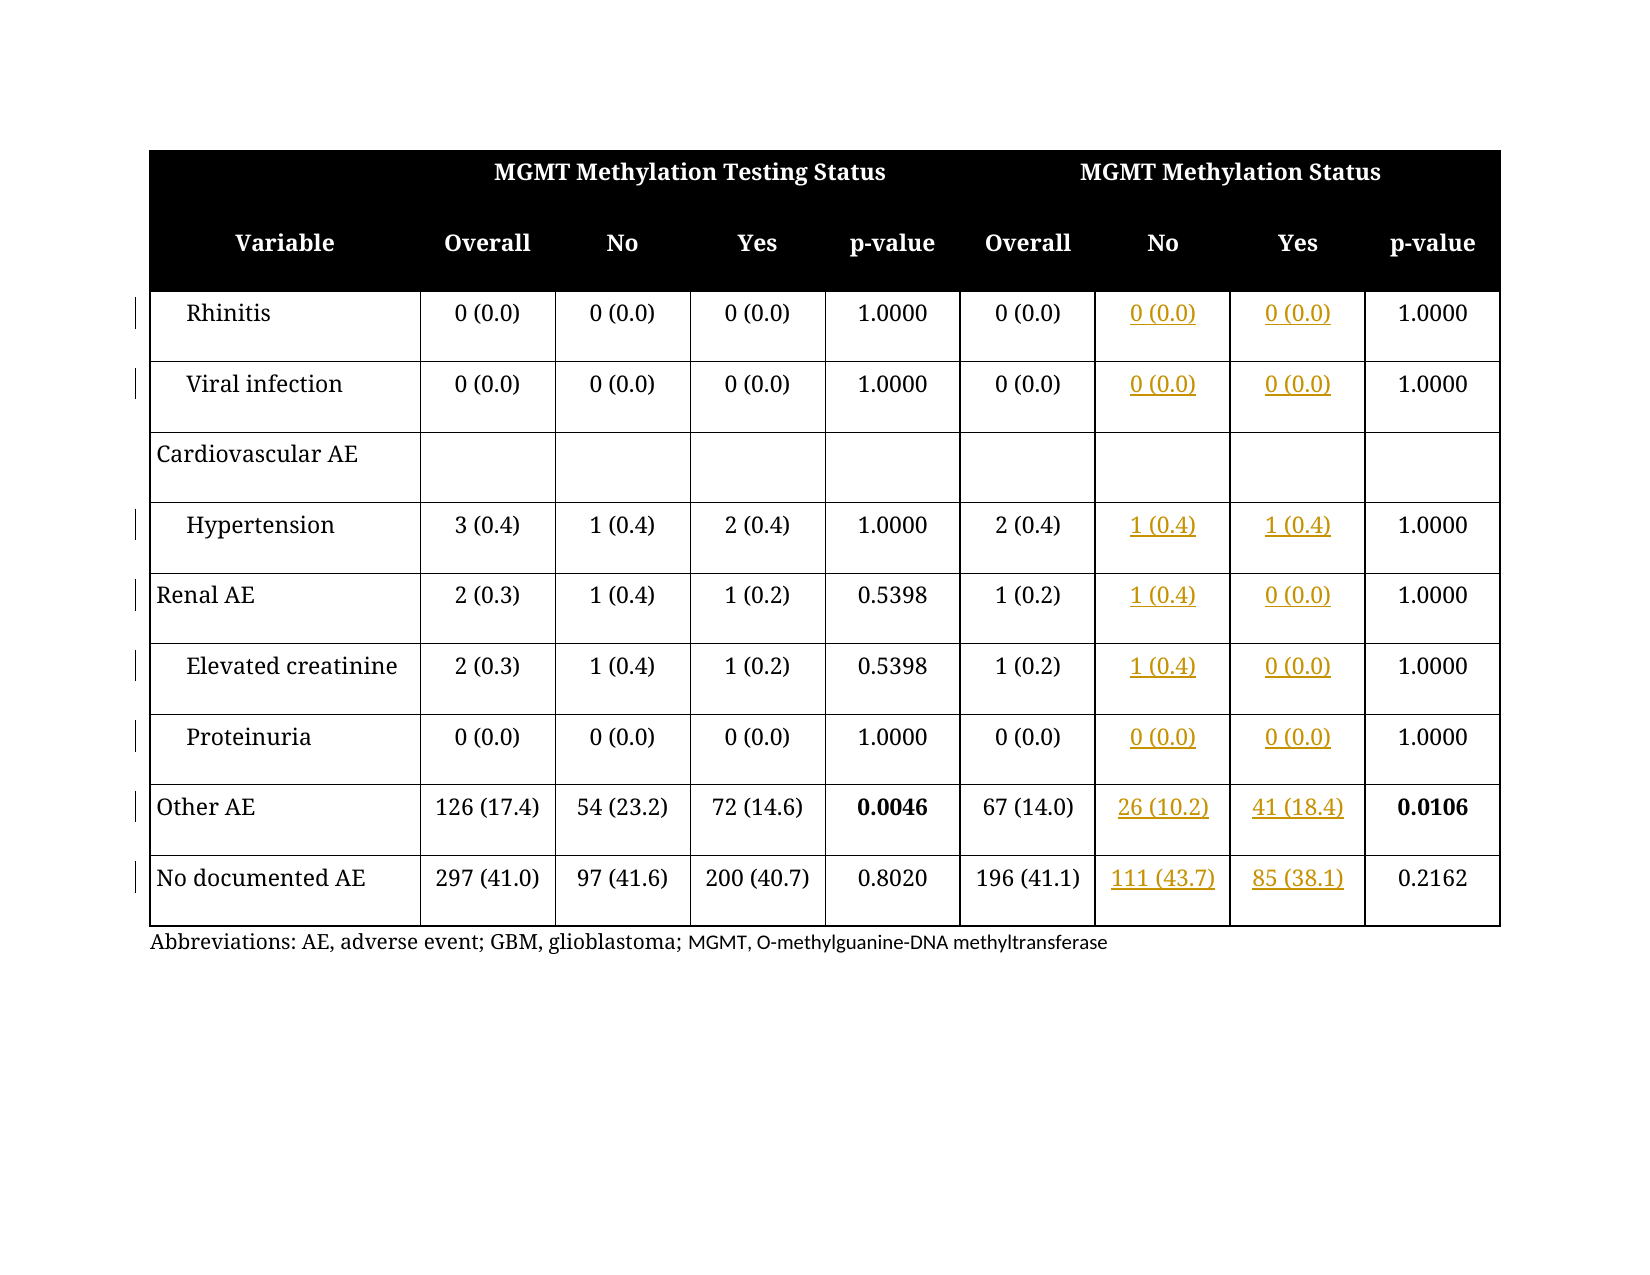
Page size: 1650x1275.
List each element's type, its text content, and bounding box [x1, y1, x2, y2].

table_cell [421, 433, 555, 502]
table_cell Yes [691, 221, 825, 291]
table_cell 0.5398 [826, 574, 959, 643]
table_cell 1 (0.2) [691, 644, 825, 714]
table_cell [1231, 856, 1364, 925]
table_cell [1096, 362, 1229, 432]
table_cell 297 (41.0) [421, 856, 555, 925]
table_cell 2 (0.3) [421, 644, 555, 714]
table_cell [1231, 715, 1364, 784]
table_cell [1231, 574, 1364, 643]
table_cell 0 (0.0) [421, 362, 555, 432]
table_cell 0 (0.0) [961, 292, 1094, 361]
table_cell [1096, 715, 1229, 784]
table_cell 0 (0.0) [421, 715, 555, 784]
table_cell Rhinitis [151, 292, 420, 361]
table_cell [1231, 503, 1364, 573]
table_cell Variable [151, 221, 420, 291]
table_cell 1.0000 [1366, 574, 1499, 643]
table_cell Hypertension [151, 503, 420, 573]
table_cell 1 (0.4) [556, 574, 690, 643]
table_cell [1096, 503, 1229, 573]
table_cell 200 (40.7) [691, 856, 825, 925]
table_cell Cardiovascular AE [151, 433, 420, 502]
table_cell 1 (0.4) [556, 644, 690, 714]
table_cell 1 (0.2) [961, 644, 1094, 714]
table_cell 1.0000 [1366, 715, 1499, 784]
table_cell 0.2162 [1366, 856, 1499, 925]
table_cell 1.0000 [1366, 292, 1499, 361]
table_cell [1096, 433, 1229, 502]
table_cell 0 (0.0) [556, 362, 690, 432]
table_cell 1 (0.2) [691, 574, 825, 643]
table_cell [1231, 362, 1364, 432]
table_cell 0 (0.0) [556, 292, 690, 361]
table_cell [1366, 433, 1499, 502]
table_cell [1231, 433, 1364, 502]
table_cell 0.8020 [826, 856, 959, 925]
table_cell Yes [1231, 221, 1364, 291]
table_cell [1096, 292, 1229, 361]
table_cell 0 (0.0) [961, 362, 1094, 432]
table_cell 0 (0.0) [691, 362, 825, 432]
table_cell 0 (0.0) [961, 715, 1094, 784]
table_cell 97 (41.6) [556, 856, 690, 925]
table_cell Overall [421, 221, 555, 291]
table_header MGMT Methylation Testing Status [421, 150, 959, 220]
table_cell 1 (0.2) [961, 574, 1094, 643]
table_cell No [556, 221, 690, 291]
table_cell 2 (0.4) [691, 503, 825, 573]
table_cell No documented AE [151, 856, 420, 925]
table_cell [826, 433, 959, 502]
table_cell 1.0000 [1366, 362, 1499, 432]
table_cell Proteinuria [151, 715, 420, 784]
table_cell [1231, 785, 1364, 855]
table_cell Viral infection [151, 362, 420, 432]
table_cell 67 (14.0) [961, 785, 1094, 855]
table_cell [961, 433, 1094, 502]
table_header [151, 150, 420, 220]
table_cell Renal AE [151, 574, 420, 643]
table_cell 1.0000 [1366, 503, 1499, 573]
table_cell Overall [961, 221, 1094, 291]
table_cell 2 (0.4) [961, 503, 1094, 573]
table_cell 0 (0.0) [691, 292, 825, 361]
table_cell Elevated creatinine [151, 644, 420, 714]
table_cell 1.0000 [826, 715, 959, 784]
table_cell 0 (0.0) [691, 715, 825, 784]
table_cell Other AE [151, 785, 420, 855]
table_cell 3 (0.4) [421, 503, 555, 573]
table_cell [1096, 785, 1229, 855]
table_cell [1096, 856, 1229, 925]
table_cell p-value [826, 221, 959, 291]
table_cell 0.0106 [1366, 785, 1499, 855]
table_cell 196 (41.1) [961, 856, 1094, 925]
table_cell [556, 433, 690, 502]
table_cell 72 (14.6) [691, 785, 825, 855]
table_cell 0 (0.0) [556, 715, 690, 784]
table_cell 1.0000 [826, 362, 959, 432]
table_cell 2 (0.3) [421, 574, 555, 643]
table_cell [1096, 644, 1229, 714]
table_cell 0.0046 [826, 785, 959, 855]
table_cell 0.5398 [826, 644, 959, 714]
table_header MGMT Methylation Status [961, 150, 1499, 220]
table_cell 1.0000 [826, 292, 959, 361]
table_cell 126 (17.4) [421, 785, 555, 855]
table_cell [691, 433, 825, 502]
table_cell 0 (0.0) [421, 292, 555, 361]
table_cell [1096, 574, 1229, 643]
table_cell 1.0000 [826, 503, 959, 573]
table_cell p-value [1366, 221, 1499, 291]
table_cell 54 (23.2) [556, 785, 690, 855]
table_cell No [1096, 221, 1229, 291]
table_cell [1231, 292, 1364, 361]
table_cell 1 (0.4) [556, 503, 690, 573]
table_cell [1231, 644, 1364, 714]
text Abbreviations: AE, adverse event; GBM, glioblastoma; MGMT, O-methylguanine-DNA methyltransferase [150, 927, 1500, 955]
table_cell 1.0000 [1366, 644, 1499, 714]
